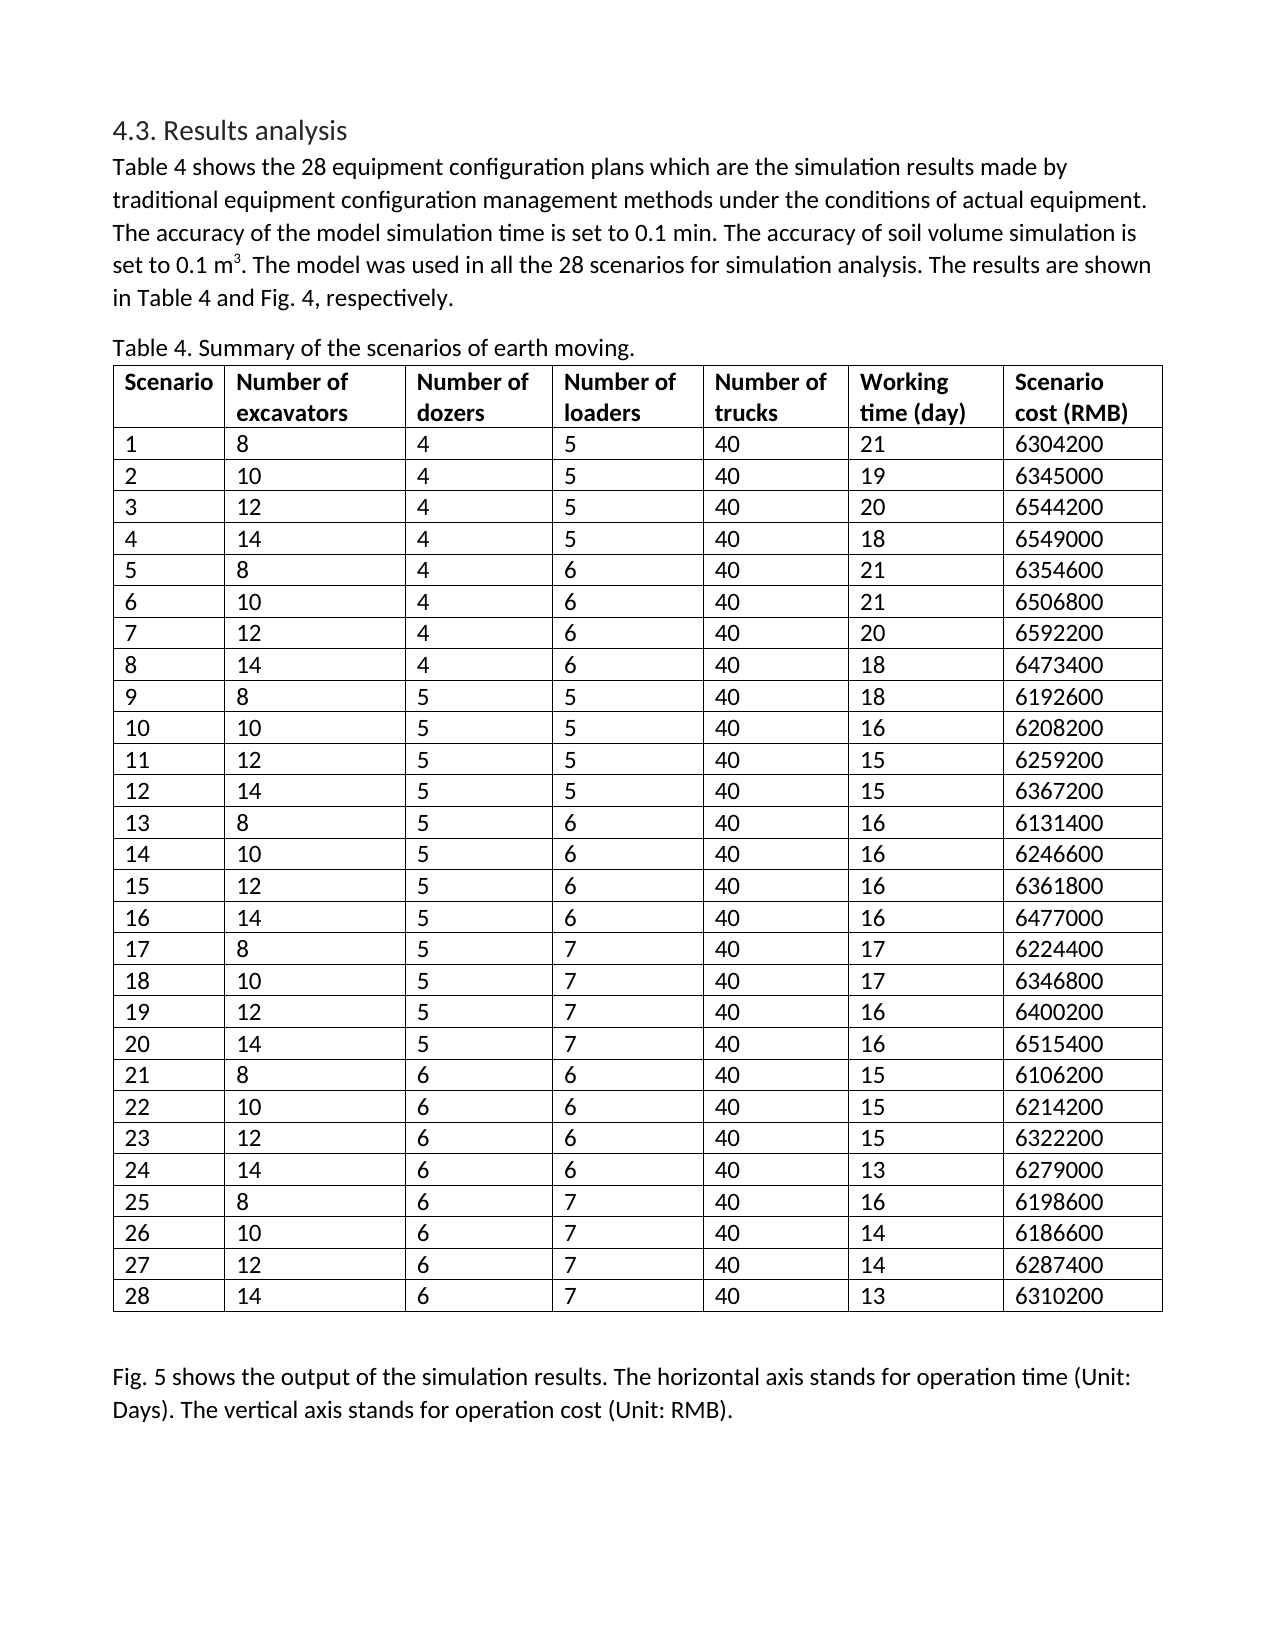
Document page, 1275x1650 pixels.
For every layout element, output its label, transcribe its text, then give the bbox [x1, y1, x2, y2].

table_cell 14 [225, 1028, 405, 1058]
table_header Number of excavators [225, 366, 405, 427]
table_cell 8 [225, 1060, 405, 1090]
table_cell 5 [406, 1028, 552, 1058]
table_cell 7 [553, 1280, 703, 1311]
table_cell 16 [114, 902, 224, 932]
table_header Working time (day) [849, 366, 1003, 427]
table_cell 14 [114, 839, 224, 869]
table_cell 10 [225, 1217, 405, 1248]
table_cell 19 [849, 460, 1003, 490]
table_cell 6367200 [1004, 775, 1162, 806]
table_cell 40 [704, 681, 848, 711]
table_cell 7 [553, 1186, 703, 1216]
table_cell 4 [406, 555, 552, 585]
table_cell 8 [225, 555, 405, 585]
table_cell 6259200 [1004, 744, 1162, 774]
table_cell 6 [406, 1060, 552, 1090]
table_cell 6 [553, 1123, 703, 1153]
table_cell 6198600 [1004, 1186, 1162, 1216]
table_cell 4 [406, 428, 552, 459]
table_cell 6 [553, 1091, 703, 1122]
table_cell 8 [225, 681, 405, 711]
table_cell 40 [704, 1154, 848, 1185]
table_cell 14 [225, 649, 405, 680]
table_cell 8 [225, 428, 405, 459]
table_cell 4 [406, 460, 552, 490]
table_cell 5 [406, 902, 552, 932]
table_cell 16 [849, 1028, 1003, 1058]
table_cell 14 [849, 1249, 1003, 1279]
table_cell 12 [225, 744, 405, 774]
table_cell 7 [553, 965, 703, 995]
table_cell 6592200 [1004, 618, 1162, 648]
table_cell 21 [114, 1060, 224, 1090]
table_cell 6544200 [1004, 491, 1162, 522]
table_cell 40 [704, 965, 848, 995]
table_cell 27 [114, 1249, 224, 1279]
table_cell 40 [704, 1186, 848, 1216]
table_cell 6400200 [1004, 996, 1162, 1027]
table_cell 1 [114, 428, 224, 459]
table_cell 10 [225, 712, 405, 743]
table_cell 14 [225, 902, 405, 932]
table_cell 17 [114, 933, 224, 964]
table_cell 6106200 [1004, 1060, 1162, 1090]
table_cell 7 [553, 1217, 703, 1248]
table_cell 40 [704, 712, 848, 743]
table_cell 10 [225, 1091, 405, 1122]
table_cell 4 [114, 523, 224, 553]
table_cell 6 [406, 1123, 552, 1153]
table_cell 5 [406, 712, 552, 743]
table_cell 6322200 [1004, 1123, 1162, 1153]
table_cell 6515400 [1004, 1028, 1162, 1058]
table_cell 18 [114, 965, 224, 995]
table_cell 28 [114, 1280, 224, 1311]
table_cell 14 [225, 1280, 405, 1311]
table_cell 6310200 [1004, 1280, 1162, 1311]
table_cell 40 [704, 523, 848, 553]
table_cell 6354600 [1004, 555, 1162, 585]
table_cell 6246600 [1004, 839, 1162, 869]
table_cell 5 [553, 681, 703, 711]
table_cell 6549000 [1004, 523, 1162, 553]
table_cell 8 [225, 807, 405, 837]
table_cell 8 [225, 933, 405, 964]
table_cell 18 [849, 523, 1003, 553]
table_cell 5 [406, 807, 552, 837]
table_cell 15 [849, 775, 1003, 806]
table_cell 16 [849, 870, 1003, 901]
table_cell 3 [114, 491, 224, 522]
table_cell 23 [114, 1123, 224, 1153]
table_cell 6 [114, 586, 224, 617]
table_cell 5 [553, 523, 703, 553]
table_cell 10 [225, 460, 405, 490]
table_cell 5 [553, 428, 703, 459]
table_header Scenario [114, 366, 224, 427]
table_cell 14 [225, 1154, 405, 1185]
table_cell 15 [114, 870, 224, 901]
table_cell 7 [553, 996, 703, 1027]
table_cell 40 [704, 1060, 848, 1090]
table_cell 20 [114, 1028, 224, 1058]
subtitle 4.3. Results analysis [112, 112, 1162, 148]
table_cell 6208200 [1004, 712, 1162, 743]
table_cell 16 [849, 996, 1003, 1027]
table_cell 6346800 [1004, 965, 1162, 995]
table_cell 5 [553, 712, 703, 743]
table_cell 7 [553, 1249, 703, 1279]
table_cell 13 [114, 807, 224, 837]
table_cell 40 [704, 902, 848, 932]
table_cell 40 [704, 428, 848, 459]
table_cell 6214200 [1004, 1091, 1162, 1122]
table_cell 40 [704, 996, 848, 1027]
table_cell 12 [225, 870, 405, 901]
table_cell 14 [849, 1217, 1003, 1248]
table_cell 6 [406, 1217, 552, 1248]
table_cell 6 [553, 870, 703, 901]
table_header Number of loaders [553, 366, 703, 427]
table_cell 12 [225, 996, 405, 1027]
table_cell 40 [704, 807, 848, 837]
table_cell 5 [406, 681, 552, 711]
table_cell 4 [406, 618, 552, 648]
table_cell 15 [849, 1091, 1003, 1122]
table_cell 11 [114, 744, 224, 774]
table_cell 16 [849, 1186, 1003, 1216]
table_cell 6287400 [1004, 1249, 1162, 1279]
table_cell 40 [704, 933, 848, 964]
table_cell 13 [849, 1280, 1003, 1311]
table_cell 5 [406, 996, 552, 1027]
table_cell 40 [704, 618, 848, 648]
table_cell 4 [406, 523, 552, 553]
table_cell 12 [114, 775, 224, 806]
table_cell 15 [849, 1123, 1003, 1153]
text Table 4 shows the 28 equipment configuration plans which are the simulation results made by traditional equipment configuration management methods under the conditions of actual equipment. The accuracy of the model simulation time is set to 0.1 min. The accuracy of soil volume simulation is set to 0.1 m3. The model was used in all the 28 scenarios for simulation analysis. The results are shown in Table 4 and Fig. 4, respectively. [112, 151, 1162, 313]
table_cell 12 [225, 491, 405, 522]
table_cell 40 [704, 775, 848, 806]
table_cell 40 [704, 744, 848, 774]
table_cell 5 [114, 555, 224, 585]
table_cell 5 [406, 744, 552, 774]
table_cell 6 [406, 1280, 552, 1311]
table_cell 14 [225, 775, 405, 806]
table_cell 6192600 [1004, 681, 1162, 711]
table_cell 40 [704, 649, 848, 680]
table_cell 5 [406, 870, 552, 901]
table_cell 19 [114, 996, 224, 1027]
table_cell 6 [553, 586, 703, 617]
table_cell 6 [406, 1249, 552, 1279]
table_cell 6186600 [1004, 1217, 1162, 1248]
table_cell 5 [553, 775, 703, 806]
table_cell 40 [704, 839, 848, 869]
table_cell 17 [849, 965, 1003, 995]
table_cell 40 [704, 1123, 848, 1153]
table_cell 10 [225, 965, 405, 995]
table_cell 17 [849, 933, 1003, 964]
table_cell 6345000 [1004, 460, 1162, 490]
table_cell 6 [553, 839, 703, 869]
table_cell 6 [406, 1091, 552, 1122]
table_cell 24 [114, 1154, 224, 1185]
table_cell 6 [553, 555, 703, 585]
table_cell 16 [849, 807, 1003, 837]
table_cell 5 [406, 933, 552, 964]
table_header Scenario cost (RMB) [1004, 366, 1162, 427]
table_cell 20 [849, 618, 1003, 648]
table_cell 8 [114, 649, 224, 680]
table_cell 10 [114, 712, 224, 743]
table_cell 5 [406, 775, 552, 806]
table_cell 6 [553, 618, 703, 648]
table_cell 2 [114, 460, 224, 490]
table_cell 6131400 [1004, 807, 1162, 837]
table_cell 10 [225, 839, 405, 869]
table_cell 7 [114, 618, 224, 648]
table_cell 18 [849, 649, 1003, 680]
table_cell 20 [849, 491, 1003, 522]
table_cell 6 [553, 902, 703, 932]
table_cell 12 [225, 1249, 405, 1279]
table_cell 40 [704, 1280, 848, 1311]
table_cell 6224400 [1004, 933, 1162, 964]
table_cell 40 [704, 491, 848, 522]
table_cell 10 [225, 586, 405, 617]
table_cell 6 [553, 807, 703, 837]
table_cell 5 [406, 839, 552, 869]
table_cell 22 [114, 1091, 224, 1122]
table_cell 40 [704, 1091, 848, 1122]
table_header Number of dozers [406, 366, 552, 427]
table_cell 6477000 [1004, 902, 1162, 932]
table_cell 12 [225, 1123, 405, 1153]
table_cell 15 [849, 1060, 1003, 1090]
table_cell 6279000 [1004, 1154, 1162, 1185]
table_cell 6304200 [1004, 428, 1162, 459]
table_cell 14 [225, 523, 405, 553]
table_cell 4 [406, 491, 552, 522]
table_cell 8 [225, 1186, 405, 1216]
table_cell 26 [114, 1217, 224, 1248]
table_cell 15 [849, 744, 1003, 774]
table_cell 6 [553, 649, 703, 680]
table_cell 12 [225, 618, 405, 648]
table_cell 40 [704, 555, 848, 585]
table_cell 40 [704, 460, 848, 490]
table_cell 21 [849, 555, 1003, 585]
table_cell 6473400 [1004, 649, 1162, 680]
table_cell 16 [849, 712, 1003, 743]
table_cell 6 [553, 1060, 703, 1090]
table_cell 16 [849, 902, 1003, 932]
table_cell 40 [704, 1249, 848, 1279]
table_header Number of trucks [704, 366, 848, 427]
table_cell 6506800 [1004, 586, 1162, 617]
table_cell 21 [849, 586, 1003, 617]
table_cell 40 [704, 586, 848, 617]
table_cell 21 [849, 428, 1003, 459]
table_cell 6 [406, 1154, 552, 1185]
table_cell 18 [849, 681, 1003, 711]
text Fig. 5 shows the output of the simulation results. The horizontal axis stands for operation time (Unit: Days). The vertical axis stands for operation cost (Unit: RMB). [112, 1362, 1162, 1425]
table_cell 6 [553, 1154, 703, 1185]
table_cell 5 [553, 744, 703, 774]
table_cell 7 [553, 933, 703, 964]
table_cell 40 [704, 1217, 848, 1248]
table_cell 7 [553, 1028, 703, 1058]
table_cell 16 [849, 839, 1003, 869]
table_cell 5 [553, 491, 703, 522]
table_cell 25 [114, 1186, 224, 1216]
table_cell 9 [114, 681, 224, 711]
table_cell 6361800 [1004, 870, 1162, 901]
table_cell 40 [704, 870, 848, 901]
table_cell 6 [406, 1186, 552, 1216]
table_cell 5 [406, 965, 552, 995]
table_cell 4 [406, 649, 552, 680]
table_cell 13 [849, 1154, 1003, 1185]
table_cell 4 [406, 586, 552, 617]
table_cell 40 [704, 1028, 848, 1058]
table_cell 5 [553, 460, 703, 490]
text Table 4. Summary of the scenarios of earth moving. [112, 332, 1162, 363]
